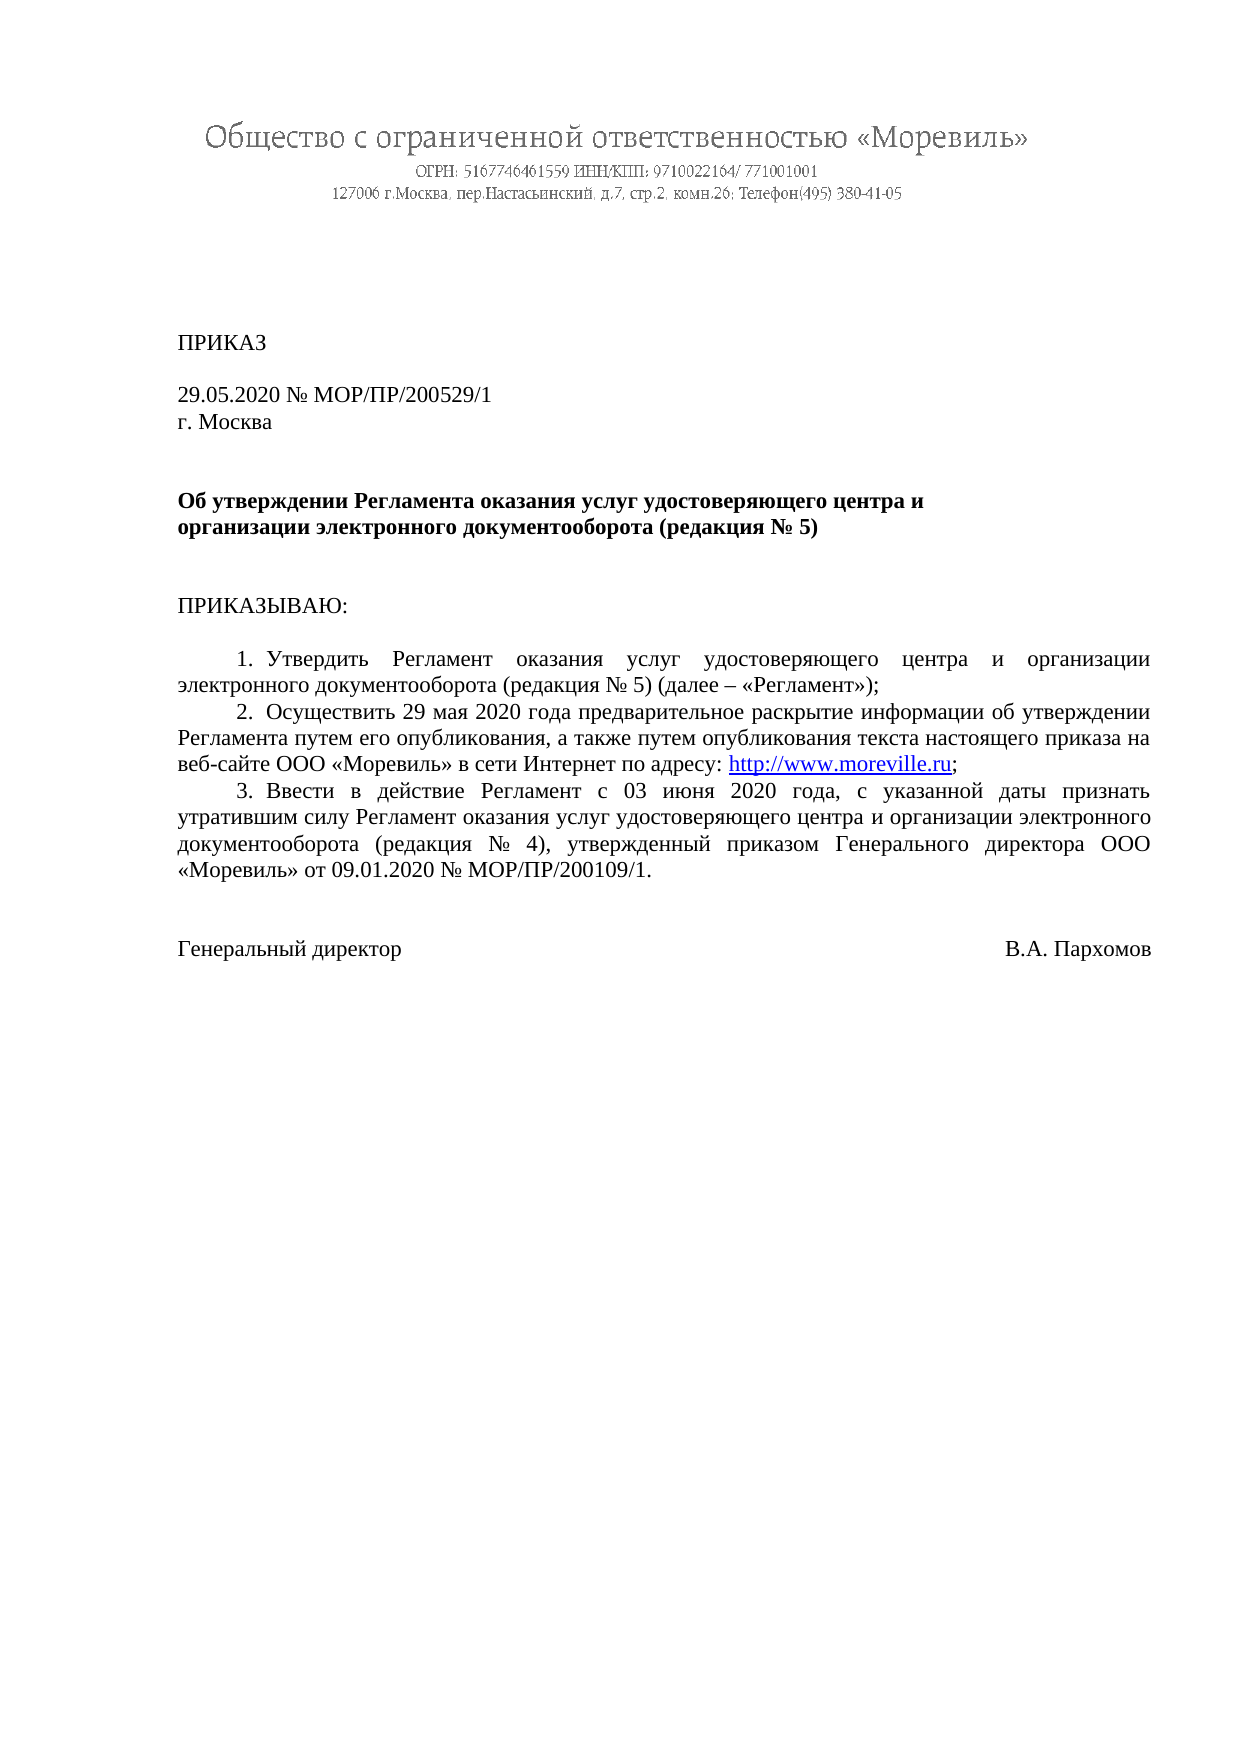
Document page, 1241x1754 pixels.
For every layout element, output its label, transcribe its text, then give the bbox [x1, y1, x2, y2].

text г. Москва [177, 408, 1152, 434]
list Утвердить Регламент оказания услуг удостоверяющего центра и организации электронного документооборота (редакция № 5) (далее – «Регламент»); [177, 645, 1152, 698]
text Генеральный директор В.А. Пархомов [177, 935, 1152, 961]
text ПРИКАЗЫВАЮ: [177, 592, 1152, 619]
text 29.05.2020 № МОР/ПР/200529/1 [177, 382, 1152, 408]
list Ввести в действие Регламент с 03 июня 2020 года, с указанной даты признать утратившим силу Регламент оказания услуг удостоверяющего центра и организации электронного документооборота (редакция № 4), утвержденный приказом Генерального директора ООО «Моревиль» от 09.01.2020 № МОР/ПР/200109/1. [177, 777, 1152, 882]
text организации электронного документооборота (редакция № 5) [177, 513, 1152, 540]
list Осуществить 29 мая 2020 года предварительное раскрытие информации об утверждении Регламента путем его опубликования, а также путем опубликования текста настоящего приказа на веб-сайте ООО «Моревиль» в сети Интернет по адресу: http://www.moreville.ru; [177, 698, 1152, 777]
picture [177, 108, 1048, 221]
text ПРИКАЗ [177, 329, 1152, 355]
text Об утверждении Регламента оказания услуг удостоверяющего центра и [177, 487, 1152, 513]
